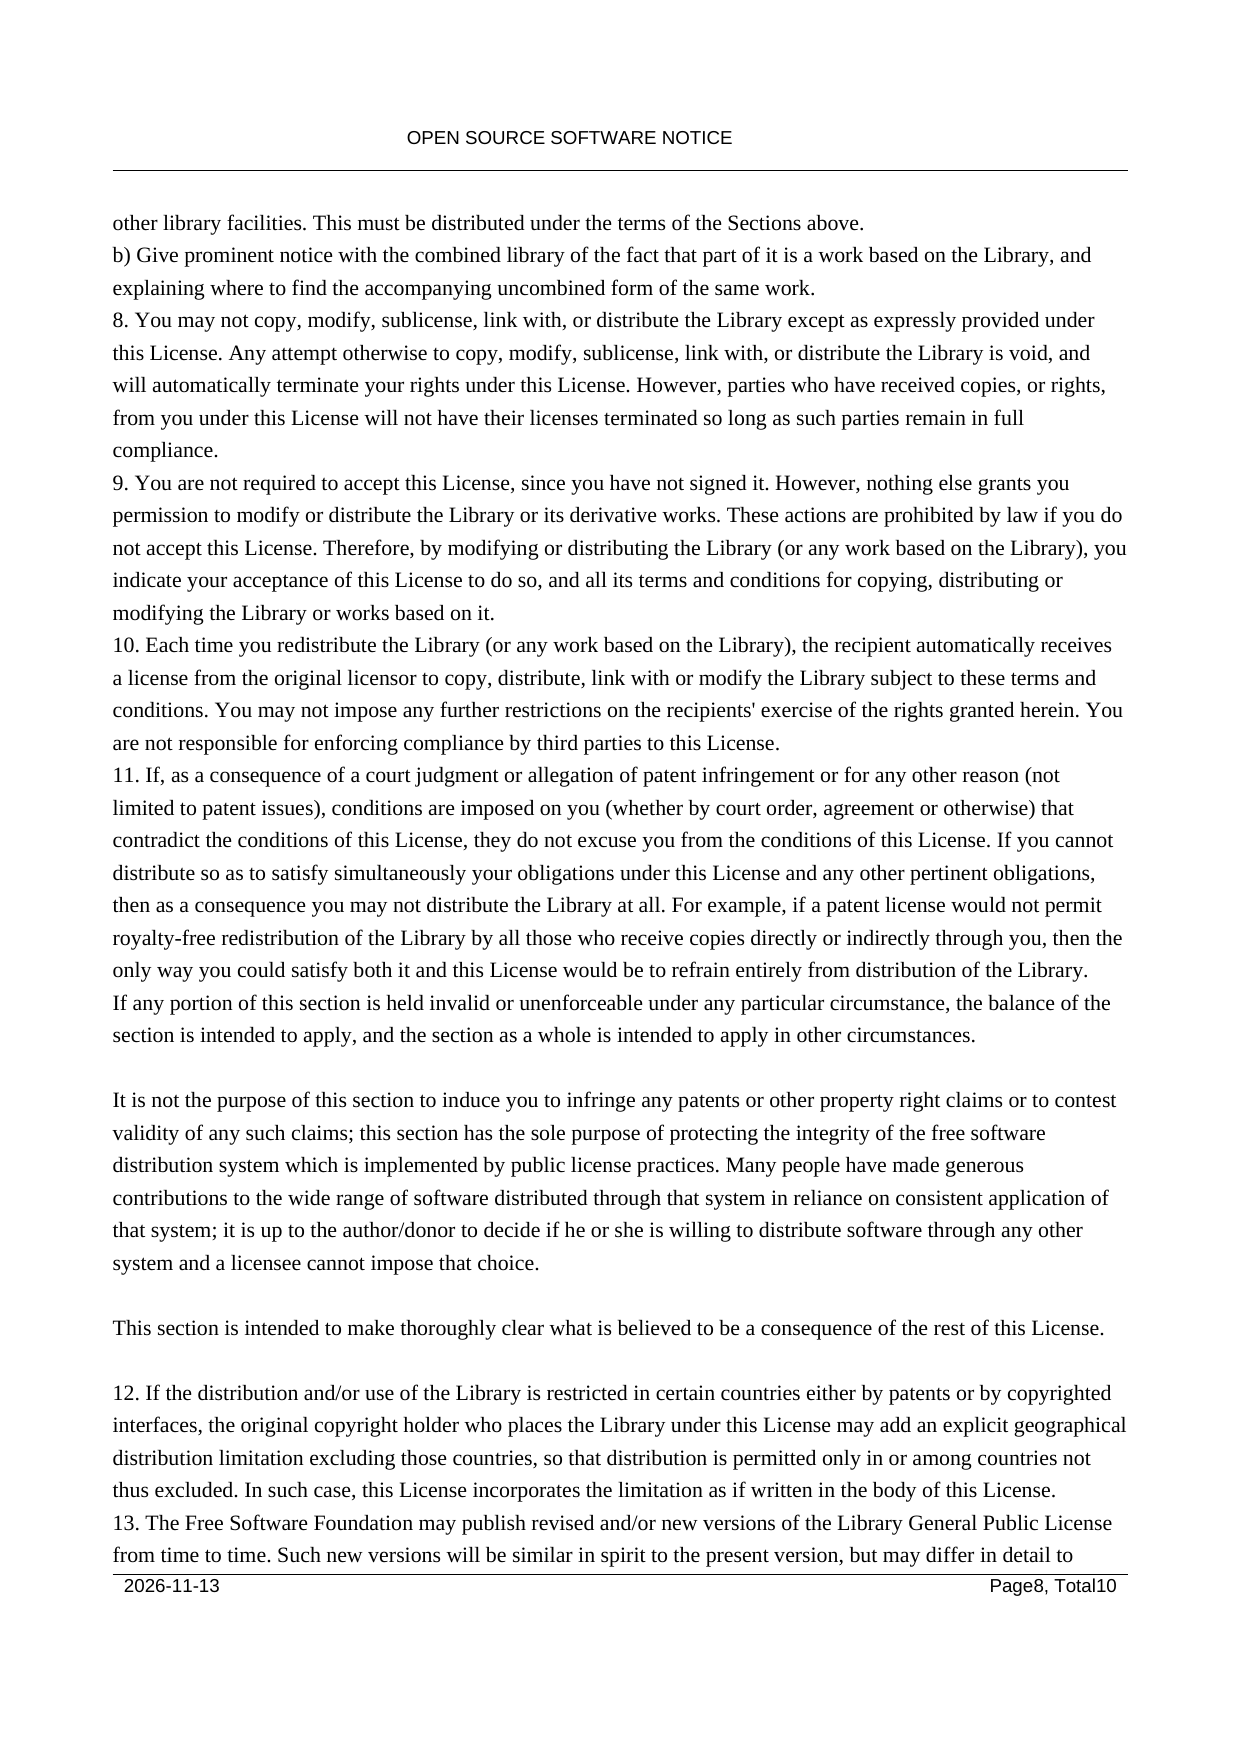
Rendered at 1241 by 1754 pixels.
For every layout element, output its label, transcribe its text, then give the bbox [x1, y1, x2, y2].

text If any portion of this section is held invalid or unenforceable under any particular circumstance, the balance of the section is intended to apply, and the section as a whole is intended to apply in other circumstances. [112, 986, 1128, 1051]
text This section is intended to make thoroughly clear what is believed to be a consequence of the rest of this License. [112, 1311, 1128, 1344]
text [112, 206, 1128, 239]
text 11. If, as a consequence of a court judgment or allegation of patent infringement or for any other reason (not limited to patent issues), conditions are imposed on you (whether by court order, agreement or otherwise) that contradict the conditions of this License, they do not excuse you from the conditions of this License. If you cannot distribute so as to satisfy simultaneously your obligations under this License and any other pertinent obligations, then as a consequence you may not distribute the Library at all. For example, if a patent license would not permit royalty-free redistribution of the Library by all those who receive copies directly or indirectly through you, then the only way you could satisfy both it and this License would be to refrain entirely from distribution of the Library. [112, 759, 1128, 986]
text 9. You are not required to accept this License, since you have not signed it. However, nothing else grants you permission to modify or distribute the Library or its derivative works. These actions are prohibited by law if you do not accept this License. Therefore, by modifying or distributing the Library (or any work based on the Library), you indicate your acceptance of this License to do so, and all its terms and conditions for copying, distributing or modifying the Library or works based on it. [112, 466, 1128, 629]
text 10. Each time you redistribute the Library (or any work based on the Library), the recipient automatically receives a license from the original licensor to copy, distribute, link with or modify the Library subject to these terms and conditions. You may not impose any further restrictions on the recipients' exercise of the rights granted herein. You are not responsible for enforcing compliance by third parties to this License. [112, 629, 1128, 759]
text 12. If the distribution and/or use of the Library is restricted in certain countries either by patents or by copyrighted interfaces, the original copyright holder who places the Library under this License may add an explicit geographical distribution limitation excluding those countries, so that distribution is permitted only in or among countries not thus excluded. In such case, this License incorporates the limitation as if written in the body of this License. [112, 1376, 1128, 1506]
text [112, 1506, 1128, 1571]
text It is not the purpose of this section to induce you to infringe any patents or other property right claims or to contest validity of any such claims; this section has the sole purpose of protecting the integrity of the free software distribution system which is implemented by public license practices. Many people have made generous contributions to the wide range of software distributed through that system in reliance on consistent application of that system; it is up to the author/donor to decide if he or she is willing to distribute software through any other system and a licensee cannot impose that choice. [112, 1084, 1128, 1279]
text b) Give prominent notice with the combined library of the fact that part of it is a work based on the Library, and explaining where to find the accompanying uncombined form of the same work. [112, 239, 1128, 304]
text 8. You may not copy, modify, sublicense, link with, or distribute the Library except as expressly provided under this License. Any attempt otherwise to copy, modify, sublicense, link with, or distribute the Library is void, and will automatically terminate your rights under this License. However, parties who have received copies, or rights, from you under this License will not have their licenses terminated so long as such parties remain in full compliance. [112, 304, 1128, 466]
